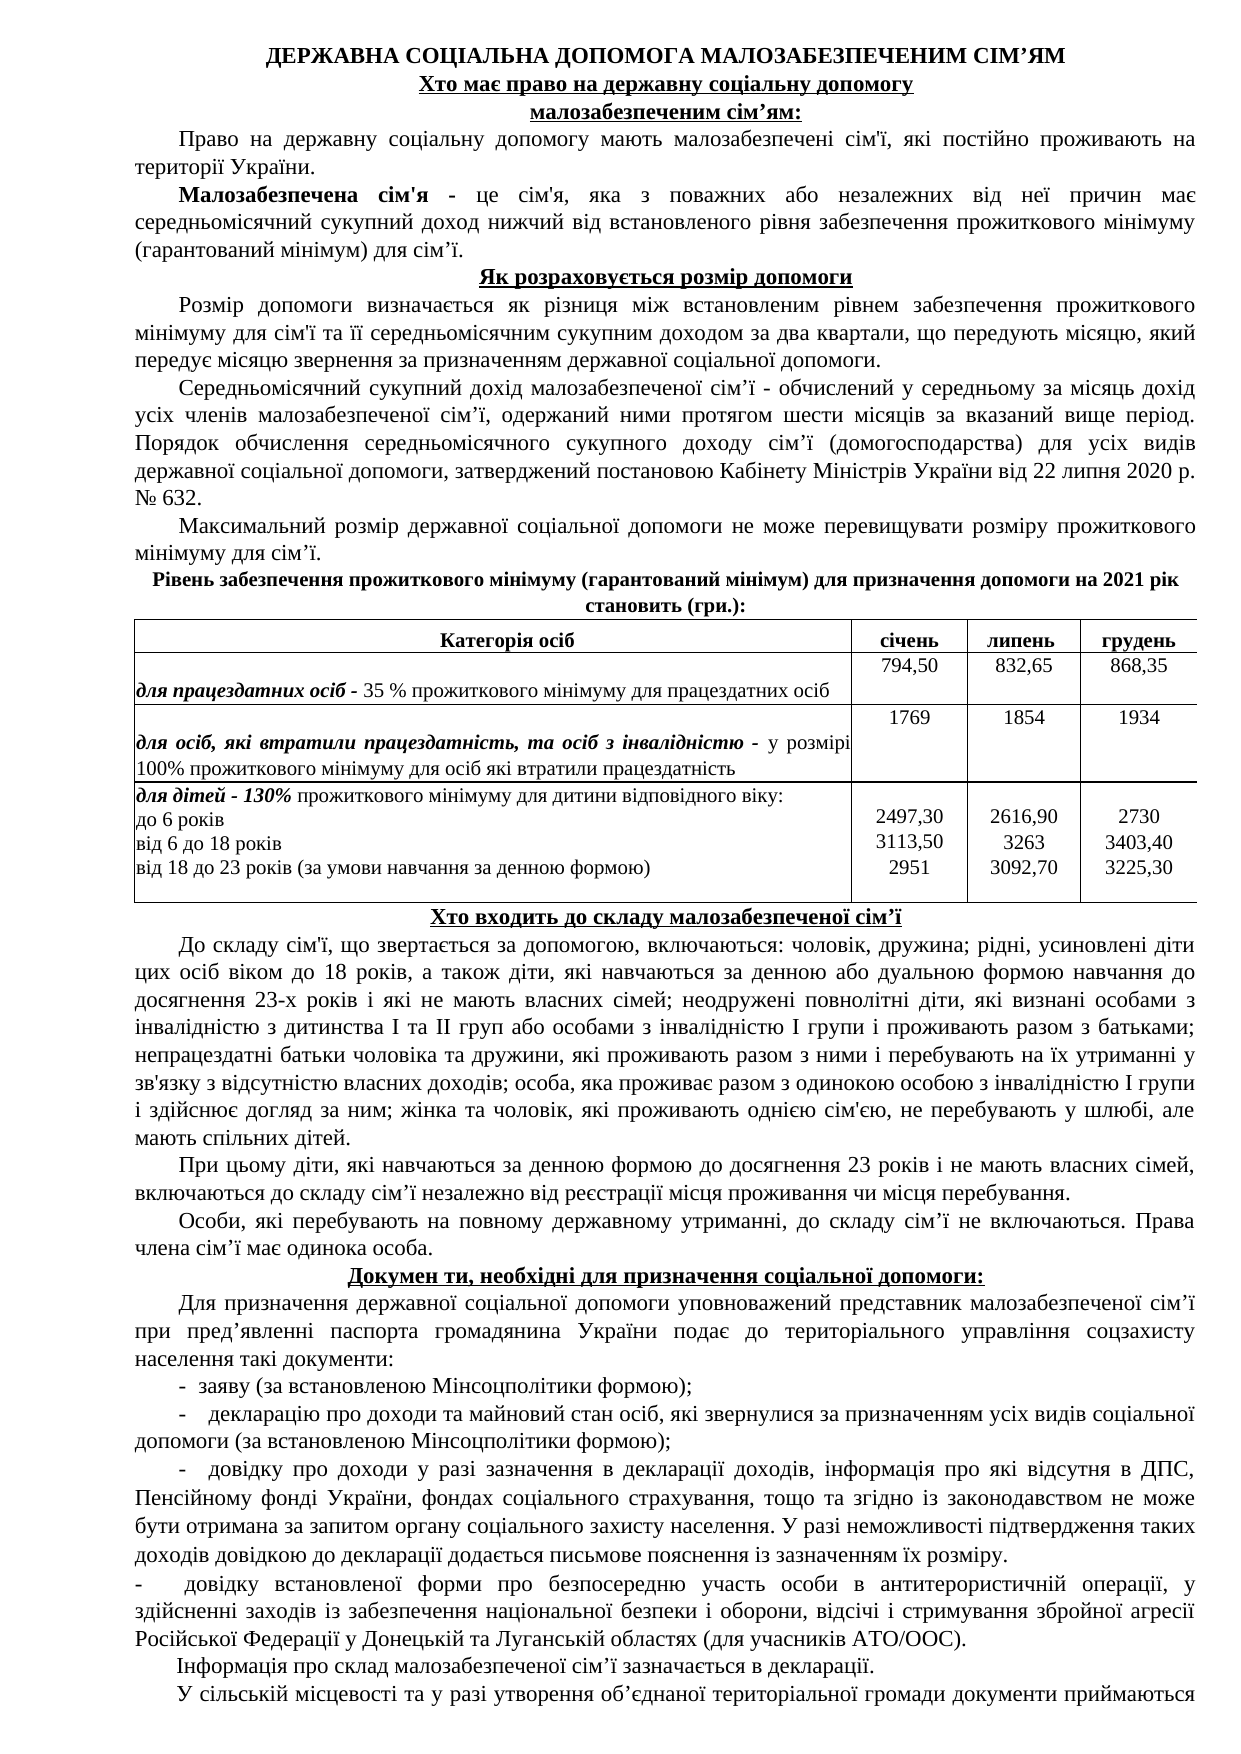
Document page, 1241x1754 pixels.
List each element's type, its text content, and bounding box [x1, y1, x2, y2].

list заяву (за встановленою Мінсоцполітики формою); [134, 1372, 1197, 1399]
table_cell для дітей - 130% прожиткового мінімуму для дитини відповідного віку: до 6 років від 6 до 18 років від 18 до 23 років (за умови навчання за денною формою) [135, 783, 851, 902]
list довідку про доходи у разі зазначення в декларації доходів, інформація про які відсутня в ДПС, Пенсійному фонді України, фондах соціального страхування, тощо та згідно із законодавством не може бути отримана за запитом органу соціального захисту населення. У разі неможливості підтвердження таких доходів довідкою до декларації додається письмове пояснення із зазначенням їх розміру. [134, 1455, 1197, 1567]
table_header липень [968, 620, 1080, 652]
table_cell 868,35 [1081, 653, 1197, 703]
table_cell для осіб, які втратили працездатність, та осіб з інвалідністю - у розмірі 100% прожиткового мінімуму для осіб які втратили працездатність [135, 705, 851, 781]
table_cell 794,50 [852, 653, 967, 703]
text Максимальний розмір державної соціальної допомоги не може перевищувати розміру прожиткового мінімуму для сім’ї. [134, 512, 1197, 566]
table_cell 2497,30 3113,50 2951 [852, 783, 967, 902]
text Інформація про склад малозабезпеченої сім’ї зазначається в декларації. [134, 1652, 1197, 1679]
list довідку встановленої форми про безпосередню участь особи в антитерористичній операції, у здійсненні заходів із забезпечення національної безпеки і оборони, відсічі і стримування збройної агресії Російської Федерації у Донецькій та Луганській областях (для учасників АТО/ООС). [134, 1570, 1197, 1651]
text При цьому діти, які навчаються за денною формою до досягнення 23 років і не мають власних сімей, включаються до складу сім’ї незалежно від реєстрації місця проживання чи місця перебування. [134, 1151, 1197, 1205]
table_header грудень [1081, 620, 1197, 652]
text Докумен ти, необхідні для призначення соціальної допомоги: [134, 1262, 1197, 1288]
text Як розраховується розмір допомоги [134, 263, 1197, 290]
table_cell 832,65 [968, 653, 1080, 703]
table_cell 1854 [968, 705, 1080, 781]
text Для призначення державної соціальної допомоги уповноважений представник малозабезпеченої сім’ї при пред’явленні паспорта громадянина України подає до територіального управління соцзахисту населення такі документи: [134, 1289, 1197, 1371]
table_cell 1769 [852, 705, 967, 781]
table_cell 2730 3403,40 3225,30 [1081, 783, 1197, 902]
table_cell 2616,90 3263 3092,70 [968, 783, 1080, 902]
text ДЕРЖАВНА СОЦІАЛЬНА ДОПОМОГА МАЛОЗАБЕЗПЕЧЕНИМ СІМ’ЯМ Хто має право на державну соціальну допомогу малозабезпеченим сім’ям: [134, 43, 1197, 124]
table_header січень [852, 620, 967, 652]
text До складу сім'ї, що звертається за допомогою, включаються: чоловік, дружина; рідні, усиновлені діти цих осіб віком до 18 років, а також діти, які навчаються за денною або дуальною формою навчання до досягнення 23-х років і які не мають власних сімей; неодружені повнолітні діти, які визнані особами з інвалідністю з дитинства І та II груп або особами з інвалідністю І групи і проживають разом з батьками; непрацездатні батьки чоловіка та дружини, які проживають разом з ними і перебувають на їх утриманні у зв'язку з відсутністю власних доходів; особа, яка проживає разом з одинокою особою з інвалідністю І групи і здійснює догляд за ним; жінка та чоловік, які проживають однією сім'єю, не перебувають у шлюбі, але мають спільних дітей. [134, 931, 1197, 1150]
table_header Категорія осіб [135, 620, 851, 652]
text Малозабезпечена сім'я - це сім'я, яка з поважних або незалежних від неї причин має середньомісячний сукупний доход нижчий від встановленого рівня забезпечення прожиткового мінімуму (гарантований мінімум) для сім’ї. [134, 181, 1197, 262]
list декларацію про доходи та майновий стан осіб, які звернулися за призначенням усіх видів соціальної допомоги (за встановленою Мінсоцполітики формою); [134, 1400, 1197, 1454]
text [134, 1680, 1197, 1706]
table_cell для працездатних осіб - 35 % прожиткового мінімуму для працездатних осіб [135, 653, 851, 703]
table_cell 1934 [1081, 705, 1197, 781]
text Право на державну соціальну допомогу мають малозабезпечені сім'ї, які постійно проживають на території України. [134, 125, 1197, 179]
text Особи, які перебувають на повному державному утриманні, до складу сім’ї не включаються. Права члена сім’ї має одинока особа. [134, 1207, 1197, 1261]
text Хто входить до складу малозабезпеченої сім’ї [134, 903, 1197, 929]
text Рівень забезпечення прожиткового мінімуму (гарантований мінімум) для призначення допомоги на 2021 рік становить (гри.): [134, 567, 1197, 617]
text Розмір допомоги визначається як різниця між встановленим рівнем забезпечення прожиткового мінімуму для сім'ї та її середньомісячним сукупним доходом за два квартали, що передують місяцю, який передує місяцю звернення за призначенням державної соціальної допомоги. [134, 291, 1197, 373]
text Середньомісячний сукупний дохід малозабезпеченої сім’ї - обчислений у середньому за місяць дохід усіх членів малозабезпеченої сім’ї, одержаний ними протягом шести місяців за вказаний вище період. Порядок обчислення середньомісячного сукупного доходу сім’ї (домогосподарства) для усіх видів державної соціальної допомоги, затверджений постановою Кабінету Міністрів України від 22 липня 2020 р. № 632. [134, 374, 1197, 511]
